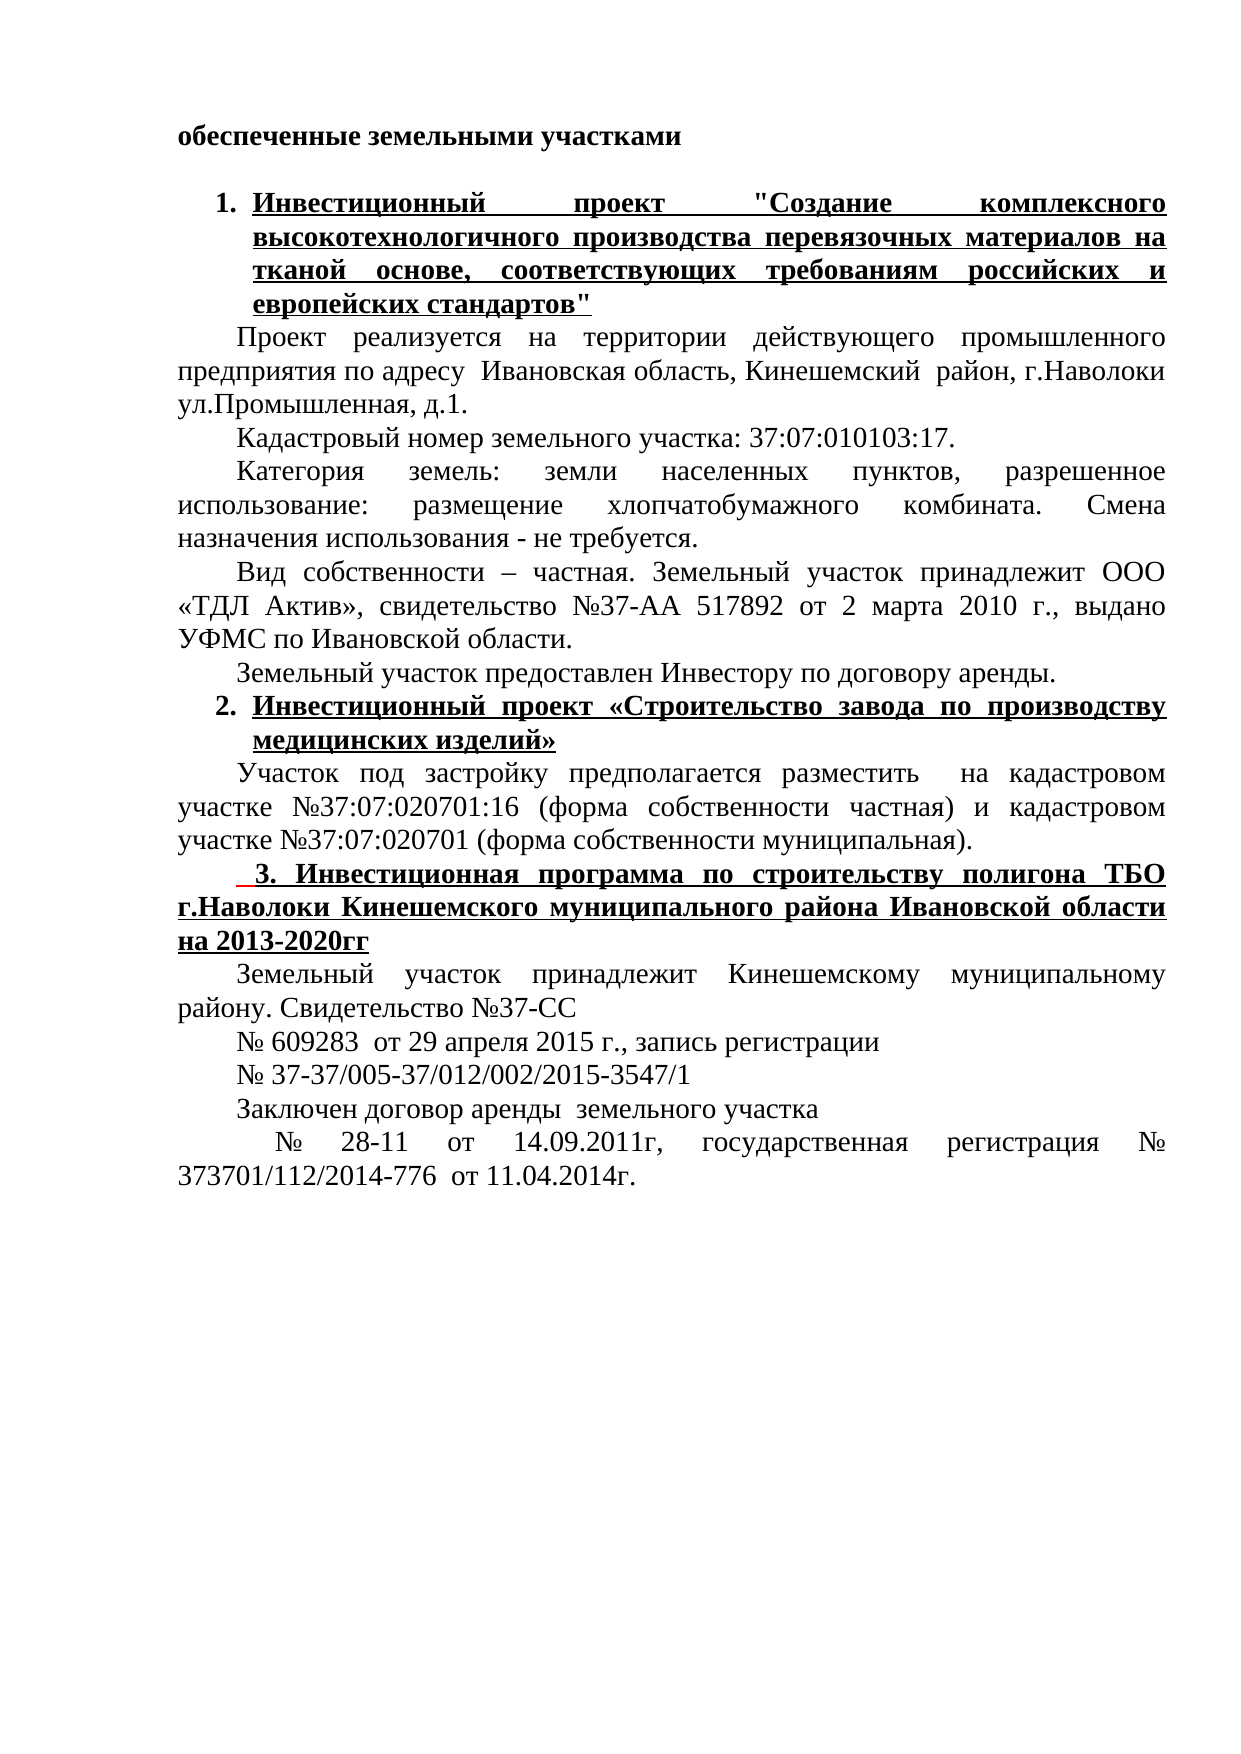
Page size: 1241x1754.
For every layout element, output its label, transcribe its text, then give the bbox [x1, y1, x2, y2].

text Заключен договор аренды земельного участка [177, 1091, 1167, 1124]
list Инвестиционный проект «Строительство завода по производству медицинских изделий» [215, 688, 1167, 755]
list Инвестиционный проект "Создание комплексного высокотехнологичного производства перевязочных материалов на тканой основе, соответствующих требованиям российских и европейских стандартов" [215, 185, 1167, 319]
text № 37-37/005-37/012/002/2015-3547/1 [177, 1057, 1167, 1091]
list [177, 118, 1167, 152]
text Участок под застройку предполагается разместить на кадастровом участке №37:07:020701:16 (форма собственности частная) и кадастровом участке №37:07:020701 (форма собственности муниципальная). [177, 755, 1167, 856]
text 3. Инвестиционная программа по строительству полигона ТБО г.Наволоки Кинешемского муниципального района Ивановской области на 2013-2020гг [177, 920, 1167, 957]
text Земельный участок предоставлен Инвестору по договору аренды. [177, 655, 1167, 688]
text № 609283 от 29 апреля 2015 г., запись регистрации [177, 1024, 1167, 1057]
text Проект реализуется на территории действующего промышленного предприятия по адресу Ивановская область, Кинешемский район, г.Наволоки ул.Промышленная, д.1. [177, 319, 1167, 420]
text № 28-11 от 14.09.2011г, государственная регистрация № 373701/112/2014-776 от 11.04.2014г. [177, 1124, 1167, 1191]
text Кадастровый номер земельного участка: 37:07:010103:17. [177, 420, 1167, 453]
text Категория земель: земли населенных пунктов, разрешенное использование: размещение хлопчатобумажного комбината. Смена назначения использования - не требуется. [177, 453, 1167, 554]
text 3. Инвестиционная программа по строительству полигона ТБО г.Наволоки Кинешемского муниципального района Ивановской области на 2013-2020гг [177, 856, 1167, 919]
text Земельный участок принадлежит Кинешемскому муниципальному району. Свидетельство №37-СС [177, 957, 1167, 1024]
text Вид собственности – частная. Земельный участок принадлежит ООО «ТДЛ Актив», свидетельство №37-АА 517892 от 2 марта 2010 г., выдано УФМС по Ивановской области. [177, 554, 1167, 655]
